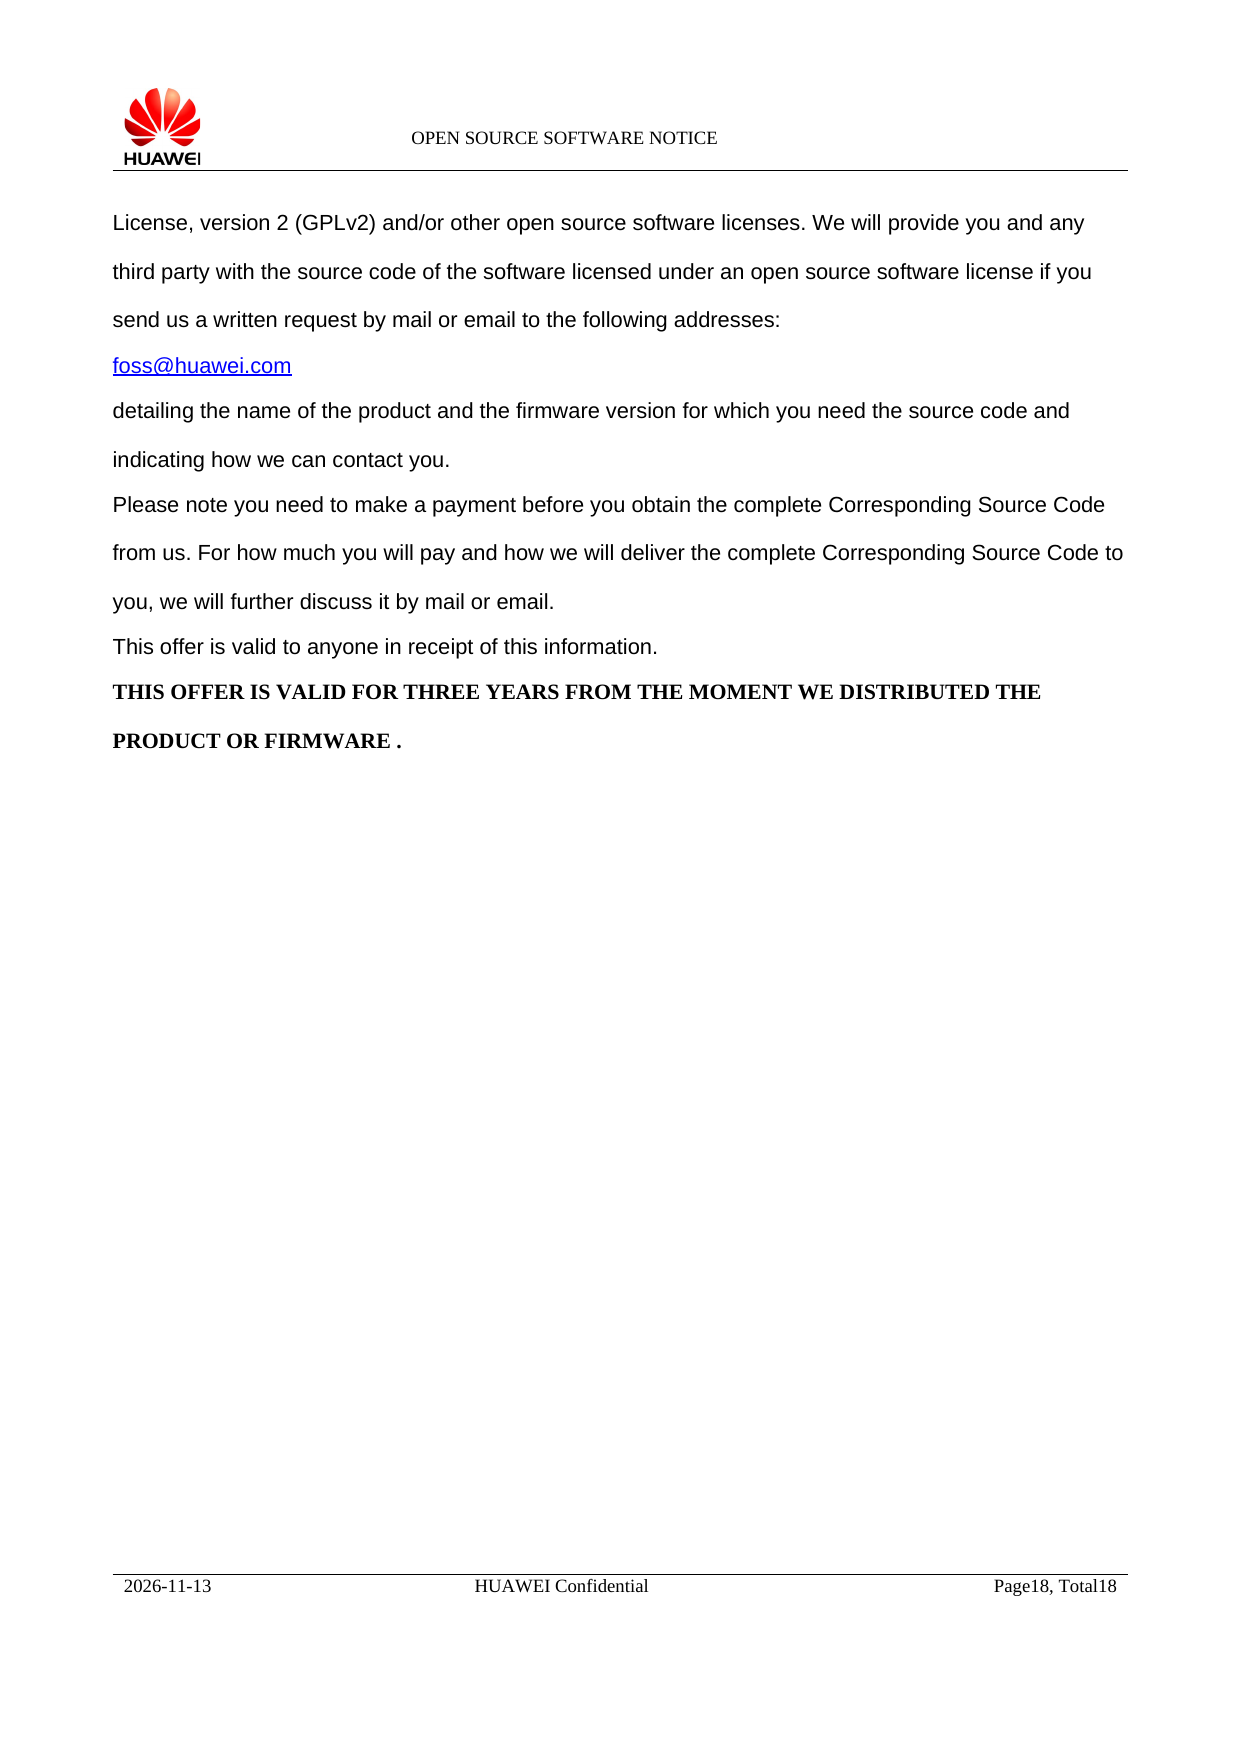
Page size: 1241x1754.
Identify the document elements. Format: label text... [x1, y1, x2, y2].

text Please note you need to make a payment before you obtain the complete Corresponding Source Code from us. For how much you will pay and how we will deliver the complete Corresponding Source Code to you, we will further discuss it by mail or email. [112, 488, 1128, 618]
text detailing the name of the product and the firmware version for which you need the source code and indicating how we can contact you. [112, 394, 1128, 475]
picture [124, 88, 201, 165]
text This offer is valid to anyone in receipt of this information. [112, 631, 1128, 663]
text foss@huawei.com [112, 349, 1128, 381]
text This offer is valid for three years from the moment we distributed the product or firmware . [112, 676, 1128, 757]
